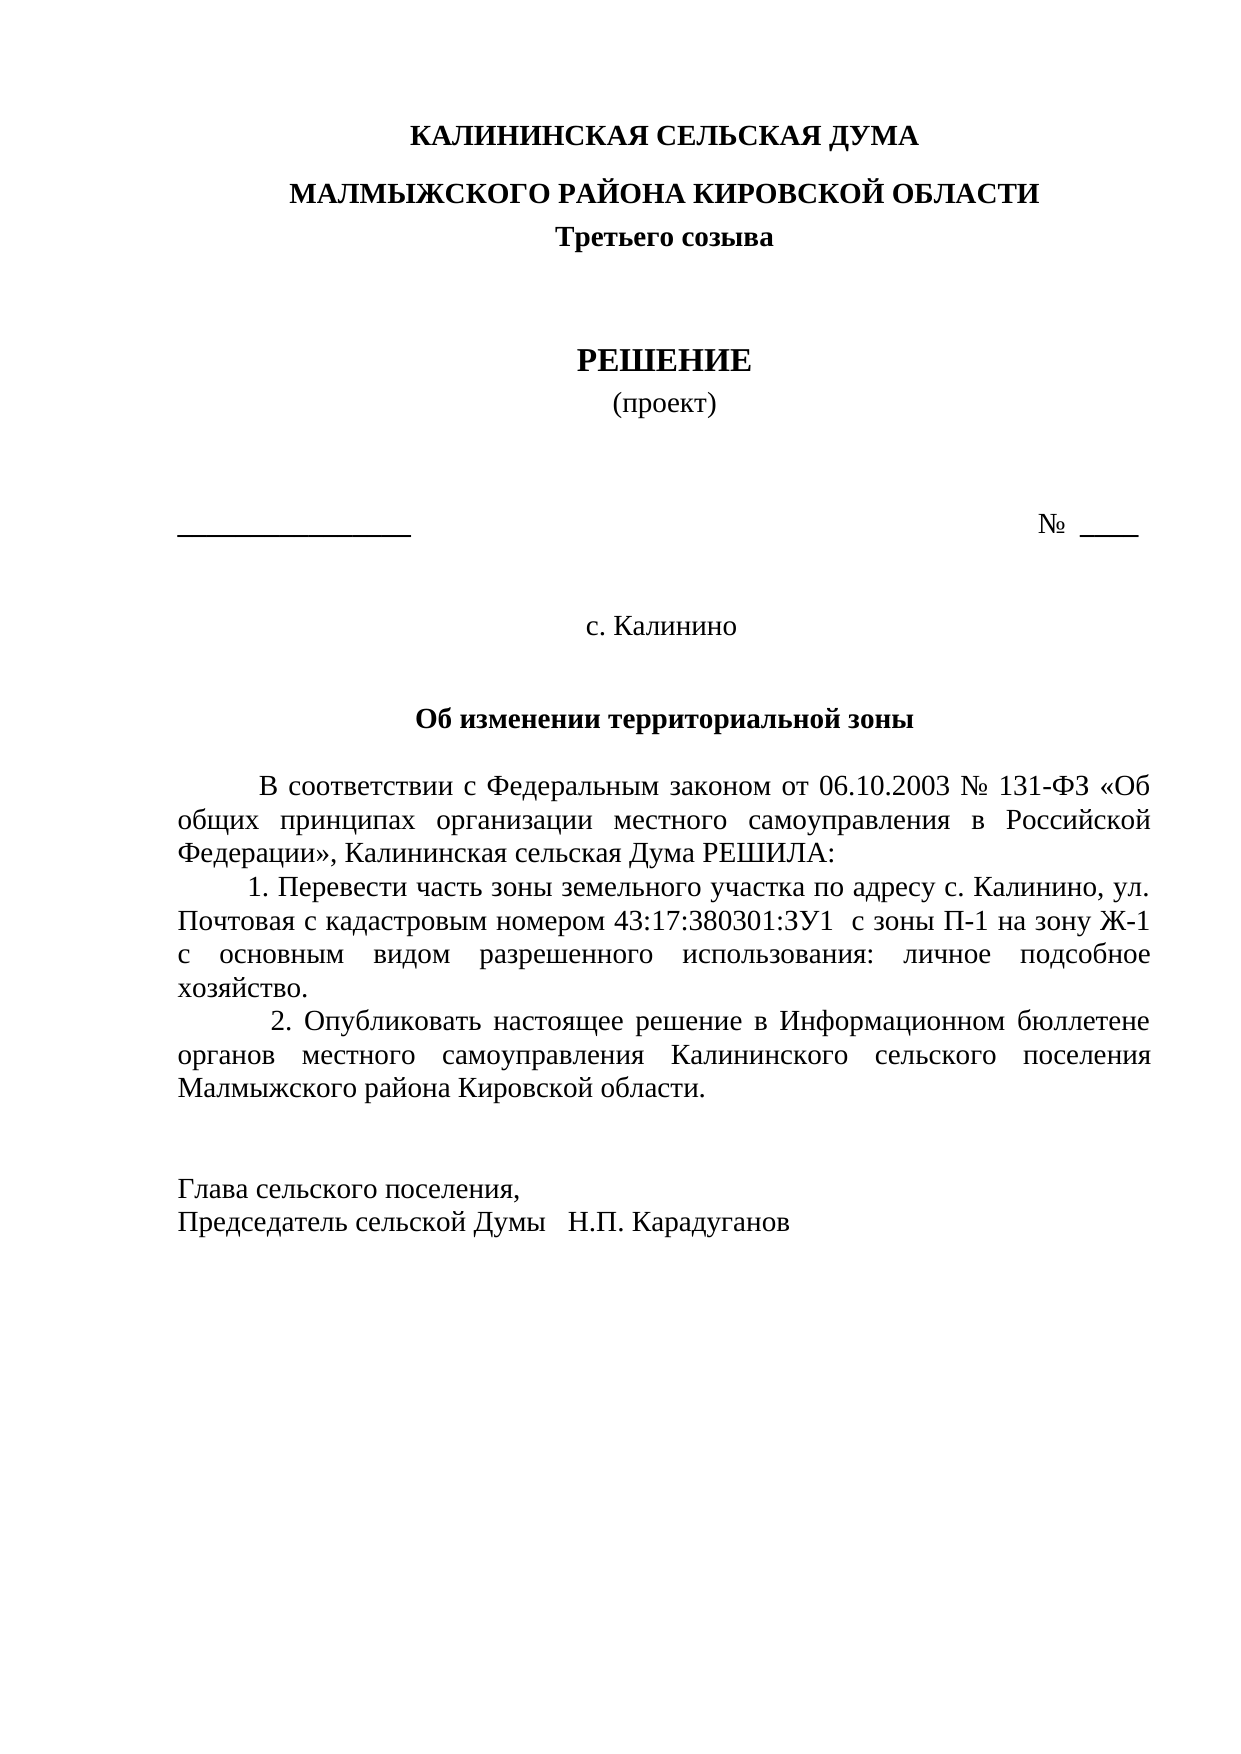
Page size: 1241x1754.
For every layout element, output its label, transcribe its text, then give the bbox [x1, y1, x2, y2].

subtitle с. Калинино [177, 595, 1152, 645]
text Третьего созыва [177, 216, 1152, 254]
text Председатель сельской Думы Н.П. Карадуганов [177, 1204, 1152, 1238]
text Глава сельского поселения, [177, 1171, 1152, 1204]
text 1. Перевести часть зоны земельного участка по адресу с. Калинино, ул. Почтовая с кадастровым номером 43:17:380301:ЗУ1 с зоны П-1 на зону Ж-1 с основным видом разрешенного использования: личное подсобное хозяйство. [177, 869, 1152, 1003]
text 2. Опубликовать настоящее решение в Информационном бюллетене органов местного самоуправления Калининского сельского поселения Малмыжского района Кировской области. [177, 1003, 1152, 1104]
subtitle ________________ № ____ [177, 506, 1152, 540]
text В соответствии с Федеральным законом от 06.10.2003 № 131-ФЗ «Об общих принципах организации местного самоуправления в Российской Федерации», Калининская сельская Дума РЕШИЛА: [177, 768, 1152, 869]
subtitle КАЛИНИНСКАЯ СЕЛЬСКАЯ ДУМА [177, 118, 1152, 152]
subtitle МАЛМЫЖСКОГО РАЙОНА КИРОВСКОЙ ОБЛАСТИ [177, 177, 1152, 210]
subtitle РЕШЕНИЕ [177, 341, 1152, 379]
text Об изменении территориальной зоны [177, 701, 1152, 735]
text (проект) [177, 385, 1152, 419]
